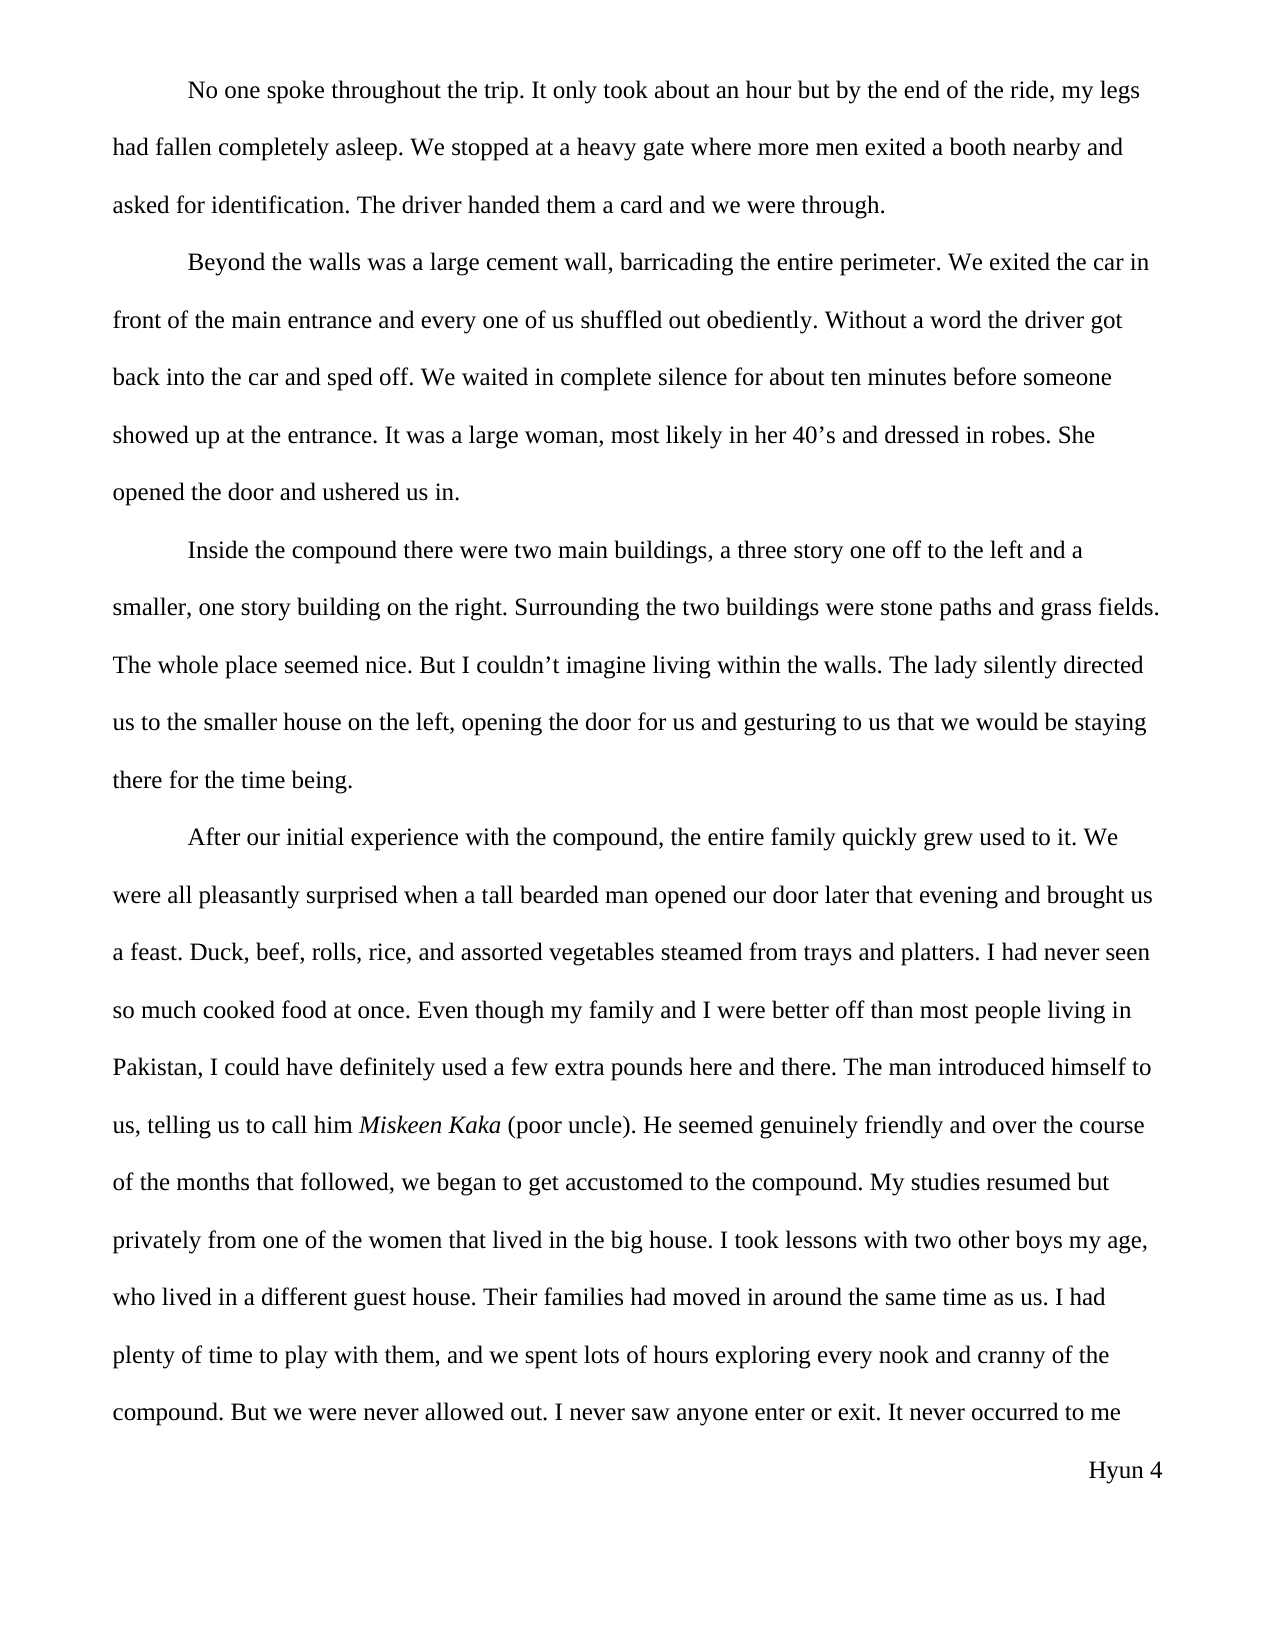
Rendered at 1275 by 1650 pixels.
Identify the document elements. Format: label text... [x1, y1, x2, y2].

text Beyond the walls was a large cement wall, barricading the entire perimeter. We exited the car in front of the main entrance and every one of us shuffled out obediently. Without a word the driver got back into the car and sped off. We waited in complete silence for about ten minutes before someone showed up at the entrance. It was a large woman, most likely in her 40’s and dressed in robes. She opened the door and ushered us in. [112, 247, 1162, 506]
text After our initial experience with the compound, the entire family quickly grew used to it. We were all pleasantly surprised when a tall bearded man opened our door later that evening and brought us a feast. Duck, beef, rolls, rice, and assorted vegetables steamed from trays and platters. I had never seen so much cooked food at once. Even though my family and I were better off than most people living in [112, 822, 1162, 1024]
text Hyun 4 [112, 1455, 1162, 1484]
text Pakistan, I could have definitely used a few extra pounds here and there. The man introduced himself to us, telling us to call him Miskeen Kaka (poor uncle). He seemed genuinely friendly and over the course of the months that followed, we began to get accustomed to the compound. My studies resumed but privately from one of the women that lived in the big house. I took lessons with two other boys my age, who lived in a different guest house. Their families had moved in around the same time as us. I had plenty of time to play with them, and we spent lots of hours exploring every nook and cranny of the compound. But we were never allowed out. I never saw anyone enter or exit. It never occurred to me [112, 1052, 1162, 1426]
text Inside the compound there were two main buildings, a three story one off to the left and a smaller, one story building on the right. Surrounding the two buildings were stone paths and grass fields. The whole place seemed nice. But I couldn’t imagine living within the walls. The lady silently directed us to the smaller house on the left, opening the door for us and gesturing to us that we would be staying there for the time being. [112, 535, 1162, 794]
text No one spoke throughout the trip. It only took about an hour but by the end of the ride, my legs had fallen completely asleep. We stopped at a heavy gate where more men exited a booth nearby and asked for identification. The driver handed them a card and we were through. [112, 75, 1162, 219]
